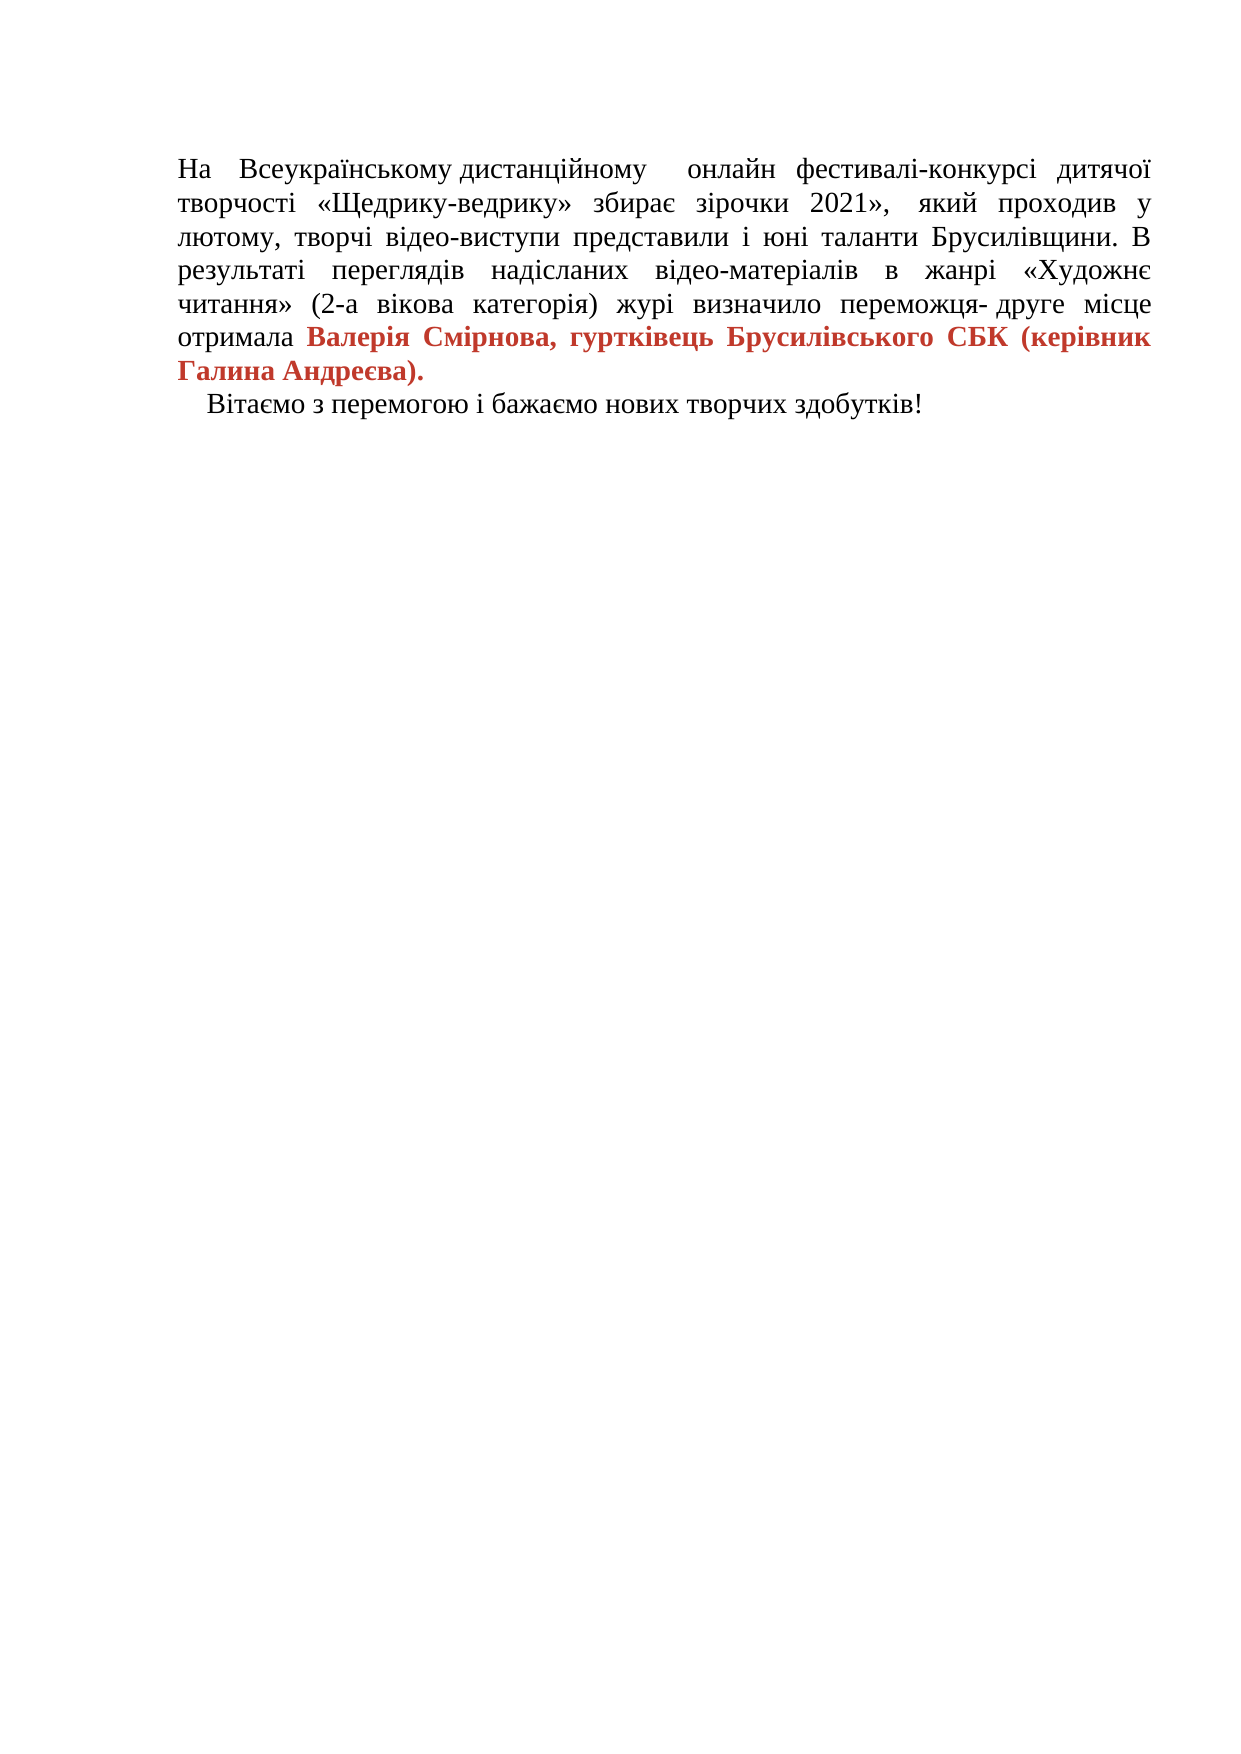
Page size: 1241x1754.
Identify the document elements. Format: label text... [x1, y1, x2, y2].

text Вітаємо з перемогою і бажаємо нових творчих здобутків! [177, 386, 1152, 420]
text На Всеукраїнському дистанційному онлайн фестивалі-конкурсі дитячої творчості «Щедрику-ведрику» збирає зірочки 2021», який проходив у лютому, творчі відео-виступи представили і юні таланти Брусилівщини. В результаті переглядів надісланих відео-матеріалів в жанрі «Художнє читання» (2-а вікова категорія) журі визначило переможця- друге місце отримала Валерія Смірнова, гуртківець Брусилівського СБК (керівник Галина Андреєва). [177, 118, 1152, 386]
